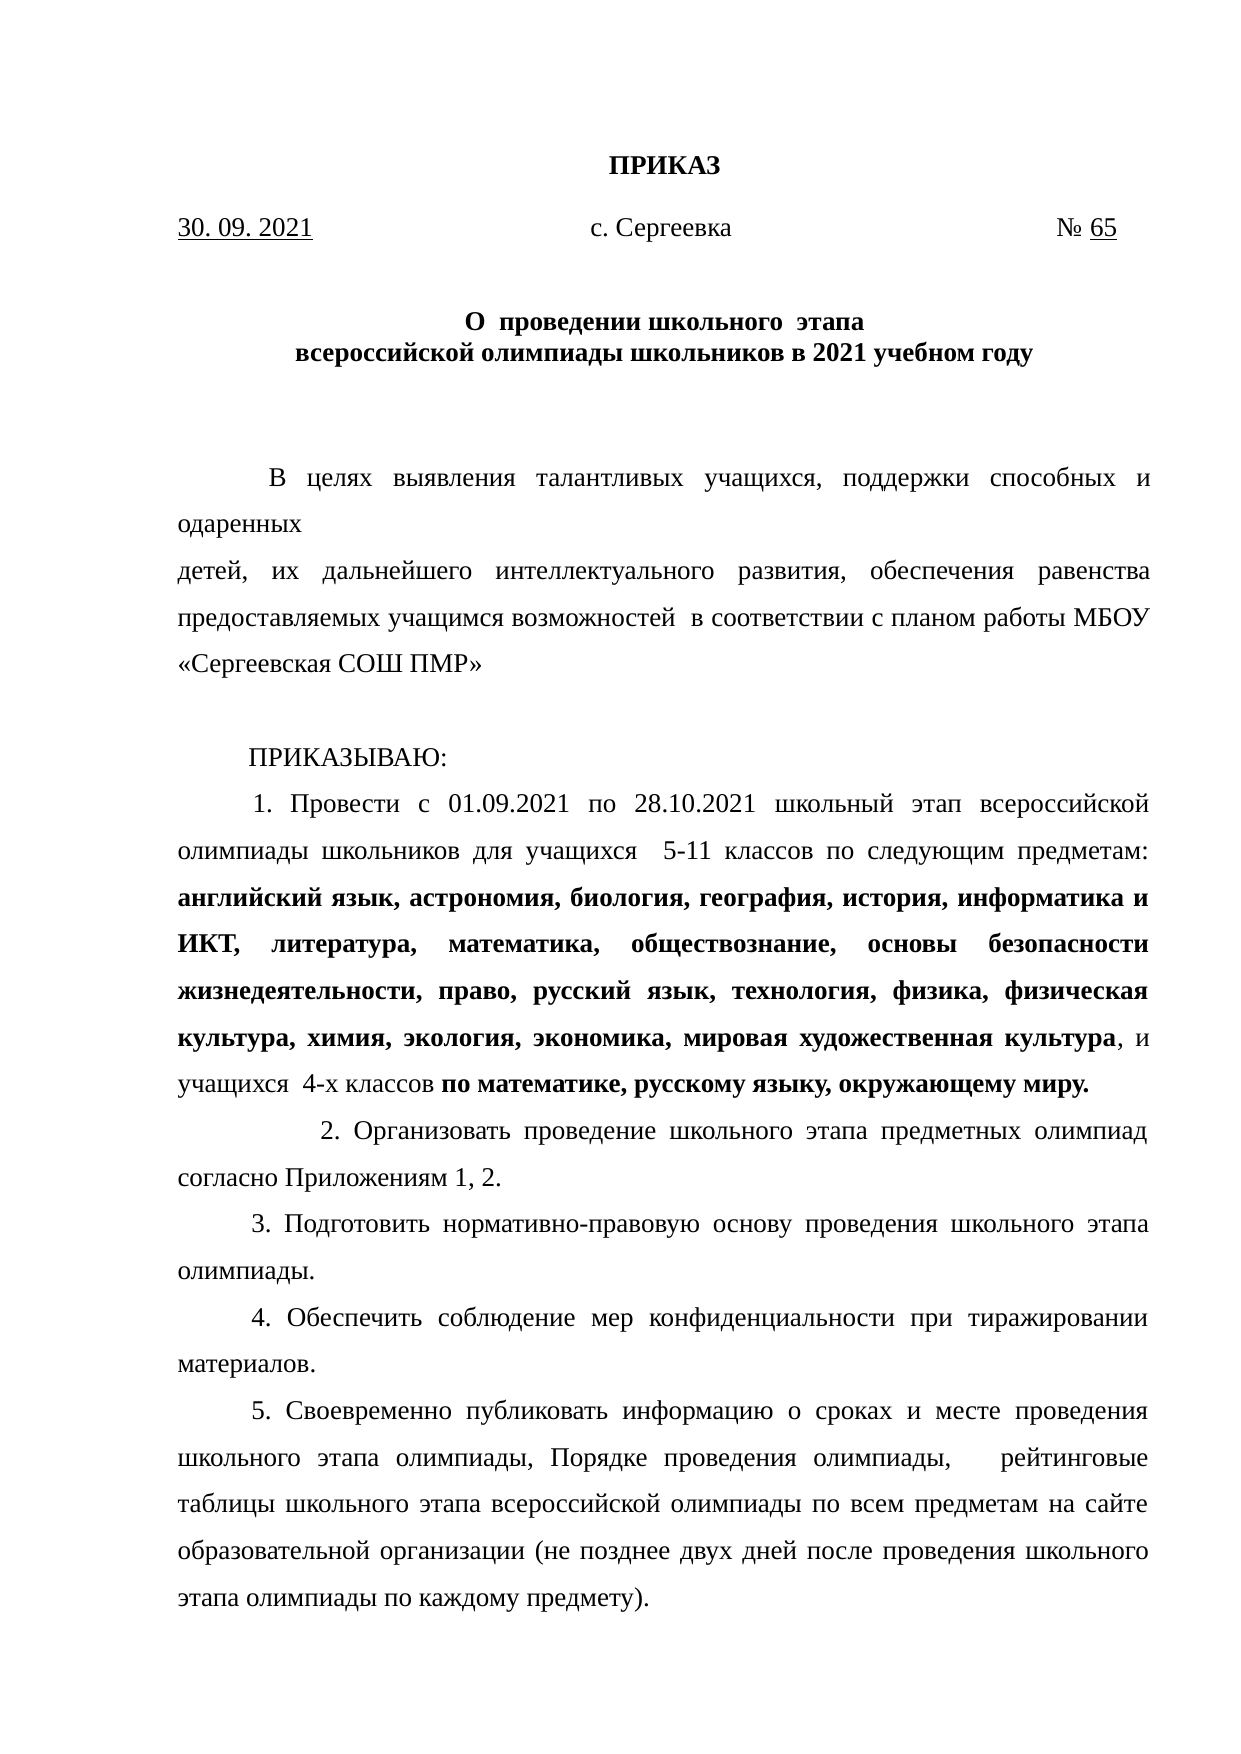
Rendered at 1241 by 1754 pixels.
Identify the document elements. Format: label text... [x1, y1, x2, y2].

text 5. Своевременно публиковать информацию о сроках и месте проведения школьного этапа олимпиады, Порядке проведения олимпиады, рейтинговые таблицы школьного этапа всероссийской олимпиады по всем предметам на сайте образовательной организации (не позднее двух дней после проведения школьного этапа олимпиады по каждому предмету). [177, 1394, 1149, 1612]
text детей, их дальнейшего интеллектуального развития, обеспечения равенства предоставляемых учащимся возможностей в соответствии с планом работы МБОУ «Сергеевская СОШ ПМР» [177, 554, 1152, 678]
text 4. Обеспечить соблюдение мер конфиденциальности при тиражировании материалов. [177, 1301, 1149, 1378]
text ПРИКАЗ [177, 149, 1152, 180]
text ПРИКАЗЫВАЮ: [177, 741, 1152, 772]
list Провести с 01.09.2021 по 28.10.2021 школьный этап всероссийской олимпиады школьников для учащихся 5-11 классов по следующим предметам: английский язык, астрономия, биология, география, история, информатика и ИКТ, литература, математика, обществознание, основы безопасности жизнедеятельности, право, русский язык, технология, физика, физическая культура, химия, экология, экономика, мировая художественная культура, и учащихся 4-х классов по математике, русскому языку, окружающему миру. [177, 787, 1149, 1098]
text 2. Организовать проведение школьного этапа предметных олимпиад согласно Приложениям 1, 2. [177, 1114, 1149, 1192]
text 3. Подготовить нормативно-правовую основу проведения школьного этапа олимпиады. [177, 1207, 1149, 1285]
text 30. 09. 2021 с. Сергеевка № 65 [177, 212, 1152, 243]
text всероссийской олимпиады школьников в 2021 учебном году [177, 336, 1152, 367]
text О проведении школьного этапа [177, 305, 1152, 336]
text В целях выявления талантливых учащихся, поддержки способных и одаренных [177, 461, 1152, 538]
